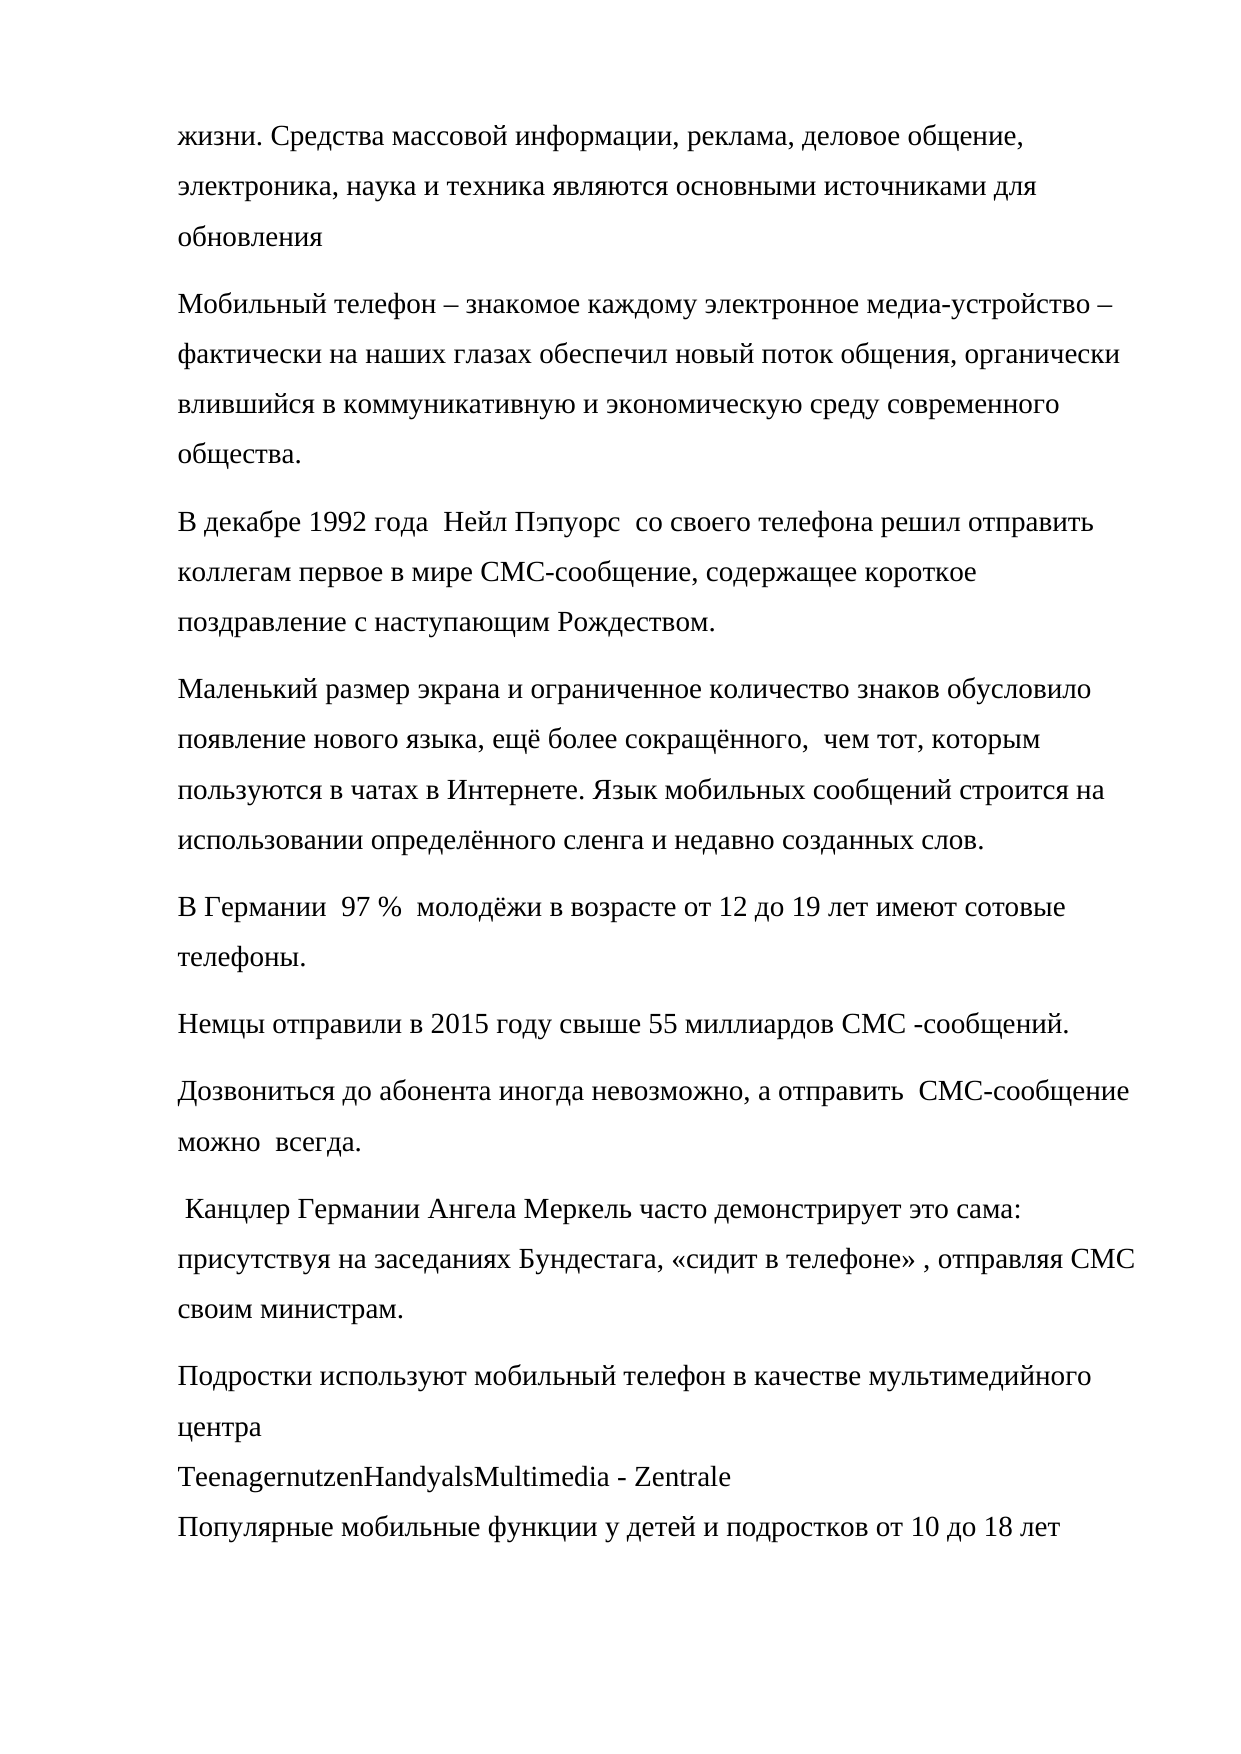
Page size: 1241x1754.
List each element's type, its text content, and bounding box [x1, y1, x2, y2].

text Канцлер Германии Ангела Меркель часто демонстрирует это сама: присутствуя на заседаниях Бундестага, «сидит в телефоне» , отправляя СМС своим министрам. [177, 1191, 1152, 1325]
text В Германии 97 % молодёжи в возрасте от 12 до 19 лет имеют сотовые телефоны. [177, 889, 1152, 973]
text В декабре 1992 года Нейл Пэпуорс со своего телефона решил отправить коллегам первое в мире СМС-сообщение, содержащее короткое поздравление с наступающим Рождеством. [177, 504, 1152, 638]
text Дозвониться до абонента иногда невозможно, а отправить СМС-сообщение можно всегда. [177, 1073, 1152, 1157]
text Мобильный телефон – знакомое каждому электронное медиа-устройство – фактически на наших глазах обеспечил новый поток общения, органически влившийся в коммуникативную и экономическую среду современного общества. [177, 286, 1152, 470]
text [177, 118, 1152, 252]
text Немцы отправили в 2015 году свыше 55 миллиардов СМС -сообщений. [177, 1006, 1152, 1040]
text Подростки используют мобильный телефон в качестве мультимедийного центра TeenagernutzenHandyalsMultimedia - Zentrale Популярные мобильные функции у детей и подростков от 10 до 18 лет [177, 1358, 1152, 1543]
text Маленький размер экрана и ограниченное количество знаков обусловило появление нового языка, ещё более сокращённого, чем тот, которым пользуются в чатах в Интернете. Язык мобильных сообщений строится на использовании определённого сленга и недавно созданных слов. [177, 671, 1152, 856]
